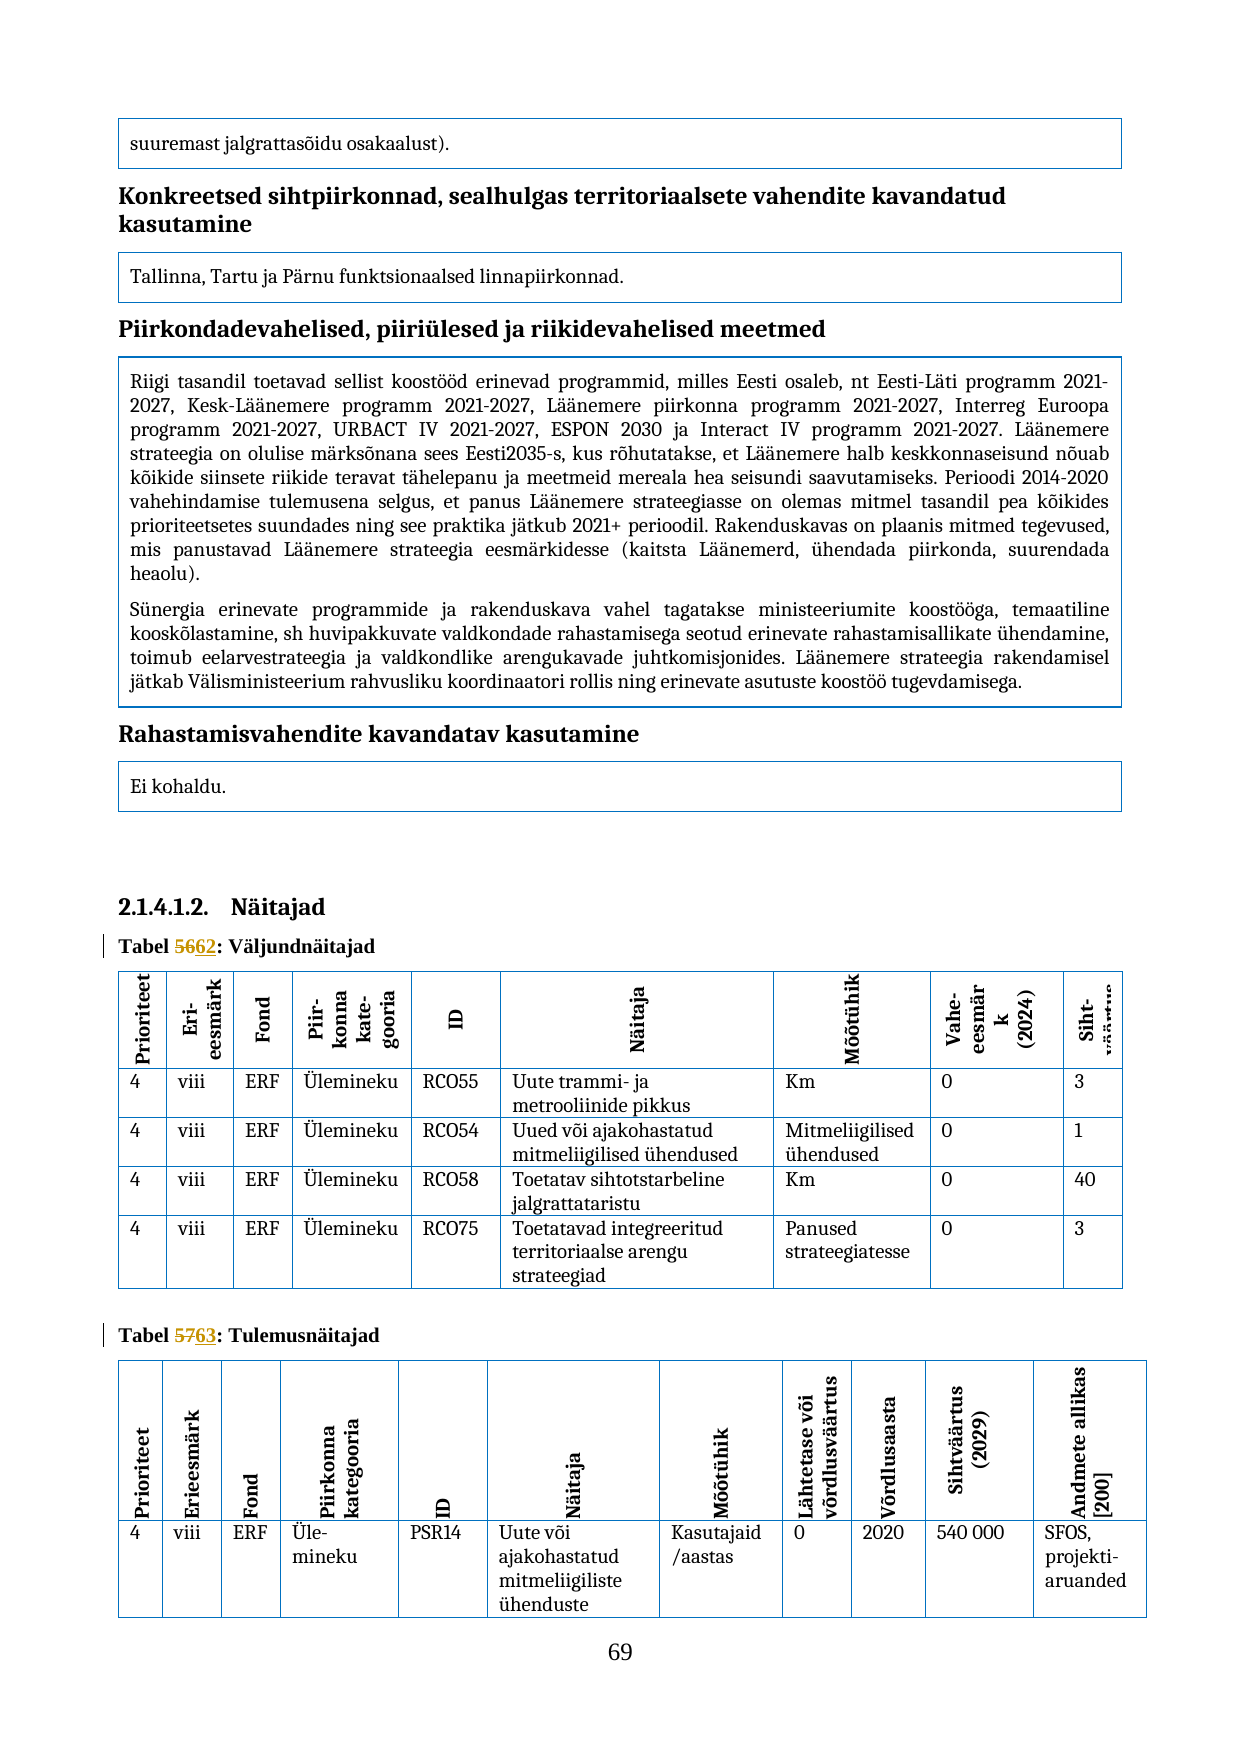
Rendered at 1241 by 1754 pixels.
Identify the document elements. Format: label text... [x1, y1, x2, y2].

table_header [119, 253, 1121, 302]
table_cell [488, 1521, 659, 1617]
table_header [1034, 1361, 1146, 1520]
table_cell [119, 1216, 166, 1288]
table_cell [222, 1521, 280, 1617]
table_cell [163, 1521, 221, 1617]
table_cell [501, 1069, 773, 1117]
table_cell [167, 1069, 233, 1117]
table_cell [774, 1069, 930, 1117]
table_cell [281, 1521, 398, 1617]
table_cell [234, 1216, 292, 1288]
text Tabel : Tulemusnäitajad [118, 1323, 1122, 1347]
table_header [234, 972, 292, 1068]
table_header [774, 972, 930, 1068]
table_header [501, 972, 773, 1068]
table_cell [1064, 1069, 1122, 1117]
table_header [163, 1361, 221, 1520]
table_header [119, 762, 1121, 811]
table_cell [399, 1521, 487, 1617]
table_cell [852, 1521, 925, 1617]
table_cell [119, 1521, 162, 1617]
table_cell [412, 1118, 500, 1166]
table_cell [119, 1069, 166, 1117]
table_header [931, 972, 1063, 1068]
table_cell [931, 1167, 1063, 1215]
text Konkreetsed sihtpiirkonnad, sealhulgas territoriaalsete vahendite kavandatud kasutamine [118, 182, 1122, 239]
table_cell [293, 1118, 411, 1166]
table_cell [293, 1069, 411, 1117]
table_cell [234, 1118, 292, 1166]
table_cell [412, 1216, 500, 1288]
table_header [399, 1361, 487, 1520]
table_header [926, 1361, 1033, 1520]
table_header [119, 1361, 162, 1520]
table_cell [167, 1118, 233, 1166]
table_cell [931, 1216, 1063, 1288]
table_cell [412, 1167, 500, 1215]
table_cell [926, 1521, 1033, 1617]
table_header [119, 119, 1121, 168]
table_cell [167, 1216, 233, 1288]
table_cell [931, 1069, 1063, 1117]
text Tabel : Väljundnäitajad [118, 934, 1122, 958]
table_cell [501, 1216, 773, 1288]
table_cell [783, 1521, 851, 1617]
text Piirkondadevahelised, piiriülesed ja riikidevahelised meetmed [118, 315, 1122, 344]
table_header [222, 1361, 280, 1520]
subtitle Näitajad [118, 893, 1122, 922]
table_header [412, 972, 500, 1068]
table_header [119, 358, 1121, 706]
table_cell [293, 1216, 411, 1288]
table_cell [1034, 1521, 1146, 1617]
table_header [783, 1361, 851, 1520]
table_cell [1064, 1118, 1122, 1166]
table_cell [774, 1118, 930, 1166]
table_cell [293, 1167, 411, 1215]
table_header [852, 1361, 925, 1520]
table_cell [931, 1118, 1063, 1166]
text Rahastamisvahendite kavandatav kasutamine [118, 720, 1122, 749]
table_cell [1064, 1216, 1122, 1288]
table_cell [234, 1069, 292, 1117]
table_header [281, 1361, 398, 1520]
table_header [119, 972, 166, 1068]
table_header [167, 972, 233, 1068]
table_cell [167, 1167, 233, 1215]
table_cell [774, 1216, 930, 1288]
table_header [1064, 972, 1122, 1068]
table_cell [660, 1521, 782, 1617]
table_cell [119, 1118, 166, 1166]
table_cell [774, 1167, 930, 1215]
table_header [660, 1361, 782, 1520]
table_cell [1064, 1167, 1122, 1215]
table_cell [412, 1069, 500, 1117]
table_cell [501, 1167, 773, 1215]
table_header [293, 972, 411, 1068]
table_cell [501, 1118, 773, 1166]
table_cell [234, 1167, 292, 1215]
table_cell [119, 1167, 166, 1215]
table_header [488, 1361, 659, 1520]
